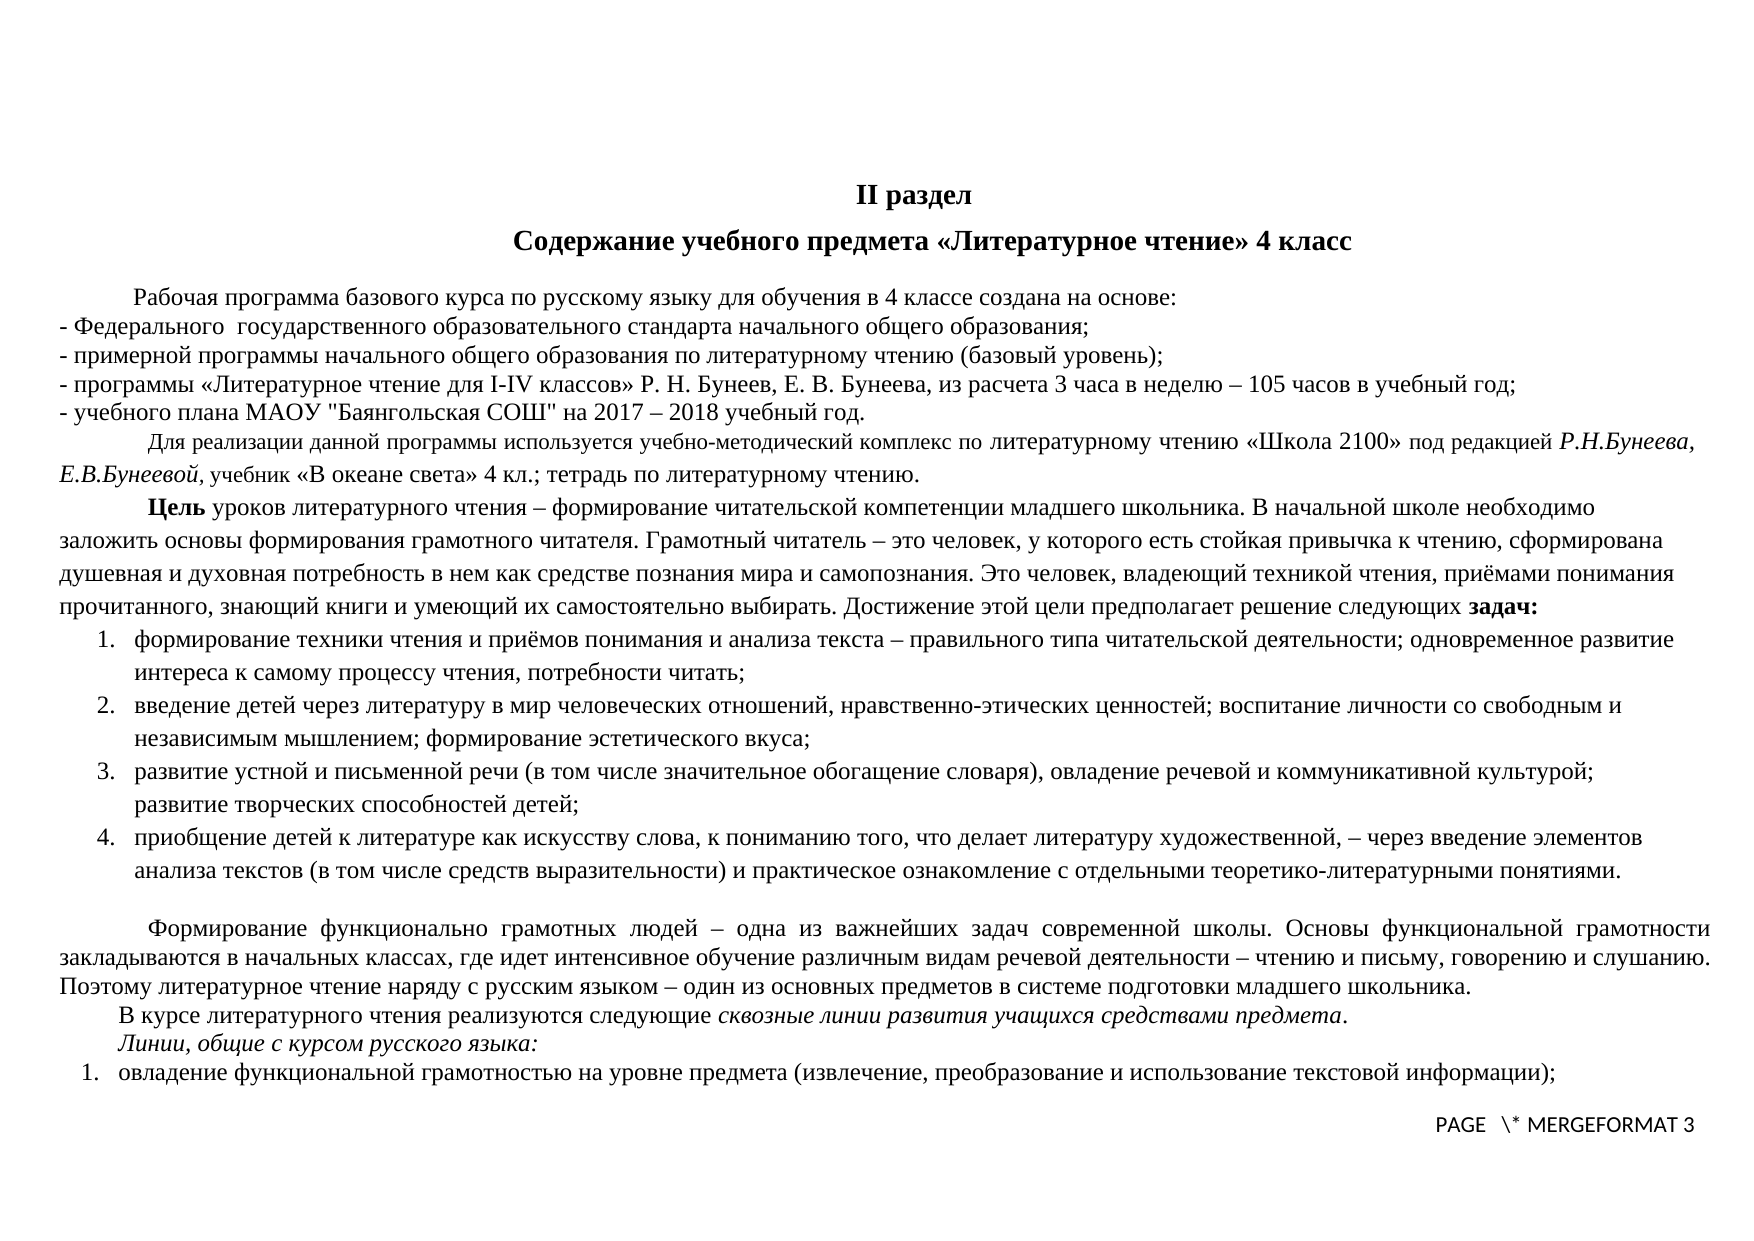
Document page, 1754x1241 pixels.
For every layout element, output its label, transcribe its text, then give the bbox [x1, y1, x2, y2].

text Цель уроков литературного чтения – формирование читательской компетенции младшего школьника. В начальной школе необходимо заложить основы формирования грамотного читателя. Грамотный читатель – это человек, у которого есть стойкая привычка к чтению, сформирована душевная и духовная потребность в нем как средстве познания мира и самопознания. Это человек, владеющий техникой чтения, приёмами понимания прочитанного, знающий книги и умеющий их самостоятельно выбирать. Достижение этой цели предполагает решение следующих задач: [59, 492, 1695, 620]
text Линии, общие с курсом русского языка: [118, 1028, 1713, 1057]
text Формирование функционально грамотных людей – одна из важнейших задач современной школы. Основы функциональной грамотности закладываются в начальных классах, где идет интенсивное обучение различным видам речевой деятельности – чтению и письму, говорению и слушанию. Поэтому литературное чтение наряду с русским языком – один из основных предметов в системе подготовки младшего школьника. [59, 913, 1713, 1000]
text - программы «Литературное чтение для I-IV классов» Р. Н. Бунеев, Е. В. Бунеева, из расчета 3 часа в неделю – 105 часов в учебный год; [59, 369, 1695, 397]
list развитие устной и письменной речи (в том числе значительное обогащение словаря), овладение речевой и коммуникативной культурой; развитие творческих способностей детей; [97, 756, 1695, 818]
text Содержание учебного предмета «Литературное чтение» 4 класс [170, 223, 1695, 257]
list формирование техники чтения и приёмов понимания и анализа текста – правильного типа читательской деятельности; одновременное развитие интереса к самому процессу чтения, потребности читать; [97, 624, 1695, 686]
text - Федерального государственного образовательного стандарта начального общего образования; [59, 311, 1695, 340]
text Рабочая программа базового курса по русскому языку для обучения в 4 классе создана на основе: [59, 282, 1695, 311]
text - примерной программы начального общего образования по литературному чтению (базовый уровень); [59, 340, 1695, 369]
text II раздел [59, 177, 1695, 211]
list овладение функциональной грамотностью на уровне предмета (извлечение, преобразование и использование текстовой информации); [81, 1057, 1713, 1086]
text Для реализации данной программы используется учебно-методический комплекс по литературному чтению «Школа 2100» под редакцией Р.Н.Бунеева, Е.В.Бунеевой, учебник «В океане света» 4 кл.; тетрадь по литературному чтению. [59, 426, 1695, 488]
text - учебного плана МАОУ "Баянгольская СОШ" на 2017 – 2018 учебный год. [59, 397, 1695, 426]
list приобщение детей к литературе как искусству слова, к пониманию того, что делает литературу художественной, – через введение элементов анализа текстов (в том числе средств выразительности) и практическое ознакомление с отдельными теоретико-литературными понятиями. [97, 822, 1695, 884]
list введение детей через литературу в мир человеческих отношений, нравственно-этических ценностей; воспитание личности со свободным и независимым мышлением; формирование эстетического вкуса; [97, 690, 1695, 752]
text В курсе литературного чтения реализуются следующие сквозные линии развития учащихся средствами предмета. [118, 1000, 1713, 1028]
